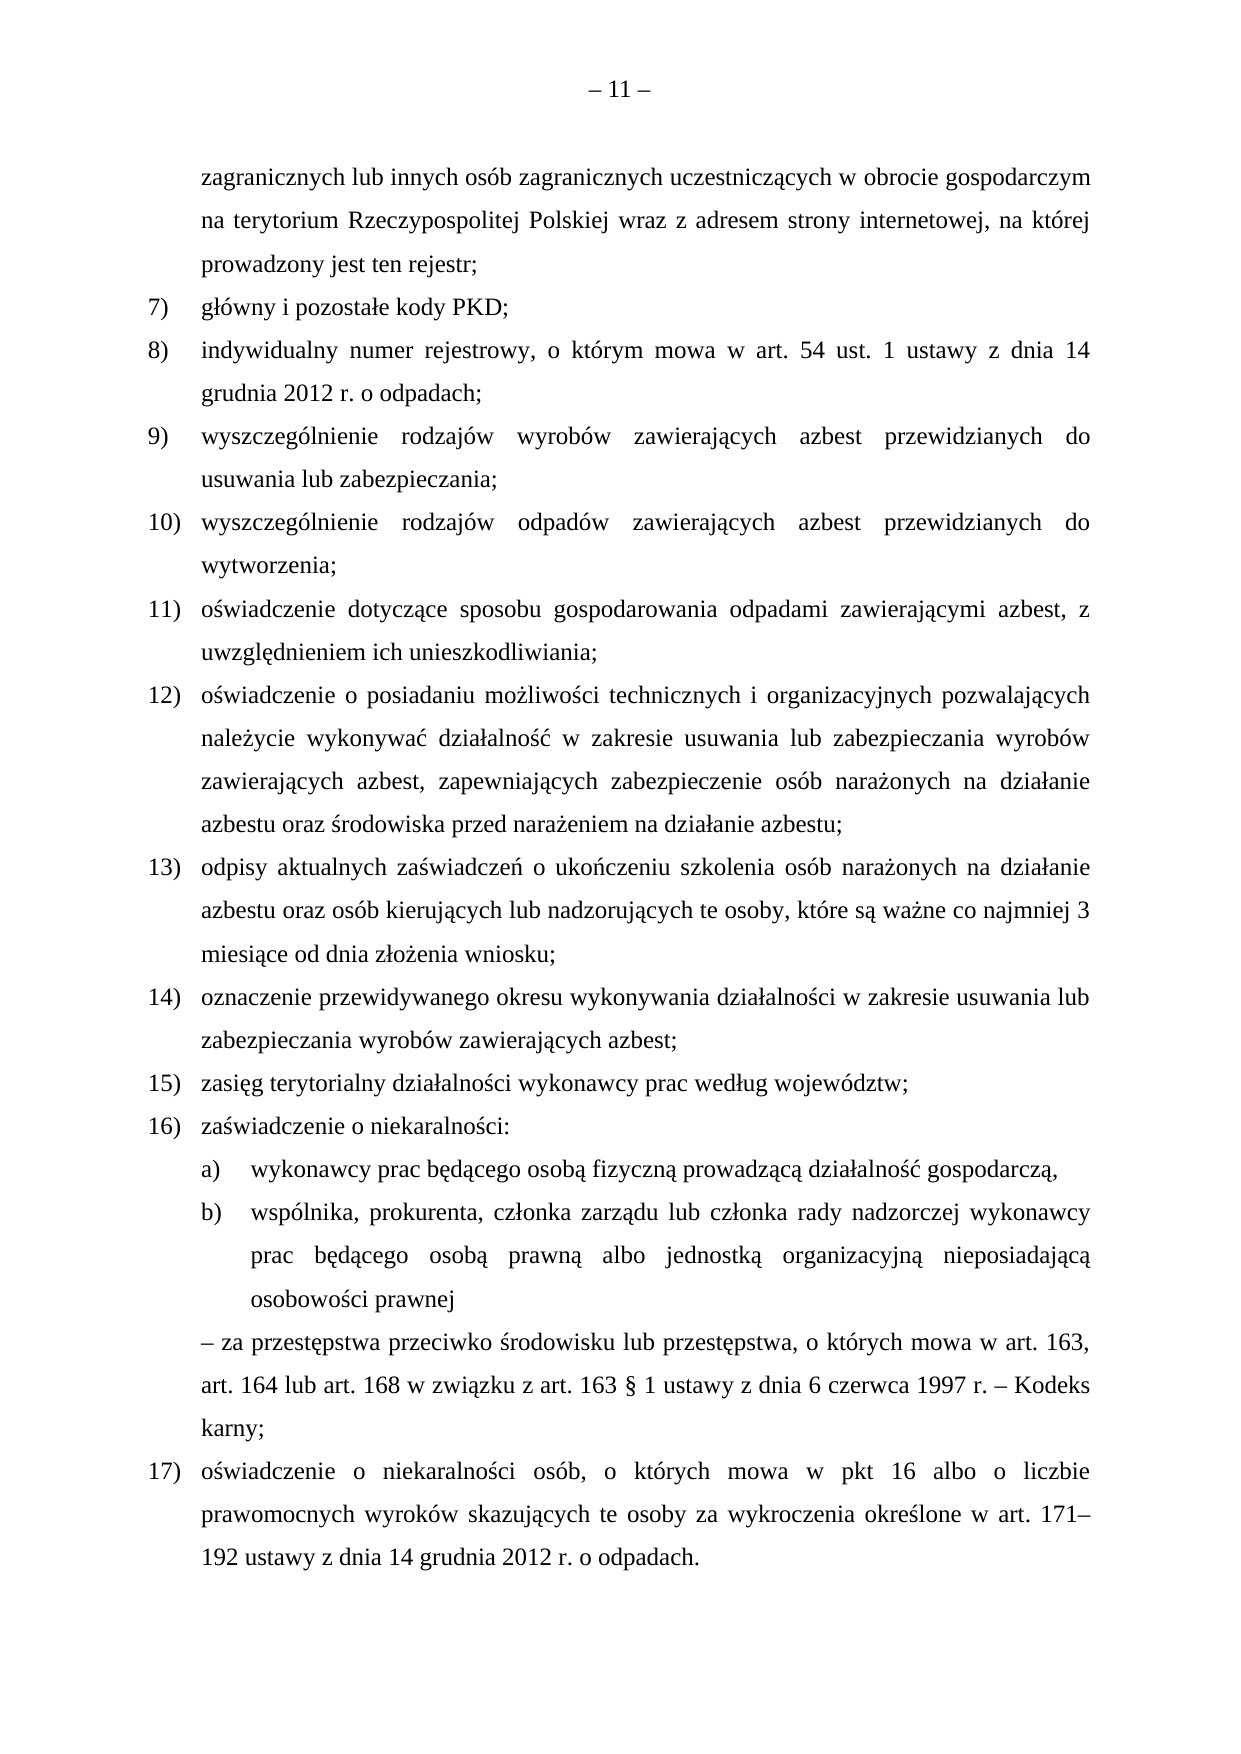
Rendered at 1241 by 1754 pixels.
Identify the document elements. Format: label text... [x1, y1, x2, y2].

text 16) zaświadczenie o niekaralności: [148, 1111, 1091, 1140]
text 12) oświadczenie o posiadaniu możliwości technicznych i organizacyjnych pozwalających należycie wykonywać działalność w zakresie usuwania lub zabezpieczania wyrobów zawierających azbest, zapewniających zabezpieczenie osób narażonych na działanie azbestu oraz środowiska przed narażeniem na działanie azbestu; [148, 680, 1091, 838]
text 10) wyszczególnienie rodzajów odpadów zawierających azbest przewidzianych do wytworzenia; [148, 507, 1091, 579]
text 15) zasięg terytorialny działalności wykonawcy prac według województw; [148, 1068, 1091, 1097]
text 11) oświadczenie dotyczące sposobu gospodarowania odpadami zawierającymi azbest, z uwzględnieniem ich unieszkodliwiania; [148, 594, 1091, 666]
text 17) oświadczenie o niekaralności osób, o których mowa w pkt 16 albo o liczbie prawomocnych wyroków skazujących te osoby za wykroczenia określone w art. 171–192 ustawy z dnia 14 grudnia 2012 r. o odpadach. [148, 1456, 1091, 1571]
text – za przestępstwa przeciwko środowisku lub przestępstwa, o których mowa w art. 163, art. 164 lub art. 168 w związku z art. 163 § 1 ustawy z dnia 6 czerwca 1997 r. – Kodeks karny; [201, 1327, 1091, 1442]
text 7) główny i pozostałe kody PKD; [148, 292, 1091, 321]
text 13) odpisy aktualnych zaświadczeń o ukończeniu szkolenia osób narażonych na działanie azbestu oraz osób kierujących lub nadzorujących te osoby, które są ważne co najmniej 3 miesiące od dnia złożenia wniosku; [148, 852, 1091, 967]
text b) wspólnika, prokurenta, członka zarządu lub członka rady nadzorczej wykonawcy prac będącego osobą prawną albo jednostką organizacyjną nieposiadającą osobowości prawnej [201, 1197, 1091, 1312]
text 14) oznaczenie przewidywanego okresu wykonywania działalności w zakresie usuwania lub zabezpieczania wyrobów zawierających azbest; [148, 982, 1091, 1054]
text 8) indywidualny numer rejestrowy, o którym mowa w art. 54 ust. 1 ustawy z dnia 14 grudnia 2012 r. o odpadach; [148, 335, 1091, 407]
text 9) wyszczególnienie rodzajów wyrobów zawierających azbest przewidzianych do usuwania lub zabezpieczania; [148, 421, 1091, 493]
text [148, 162, 1091, 277]
text a) wykonawcy prac będącego osobą fizyczną prowadzącą działalność gospodarczą, [201, 1154, 1091, 1183]
